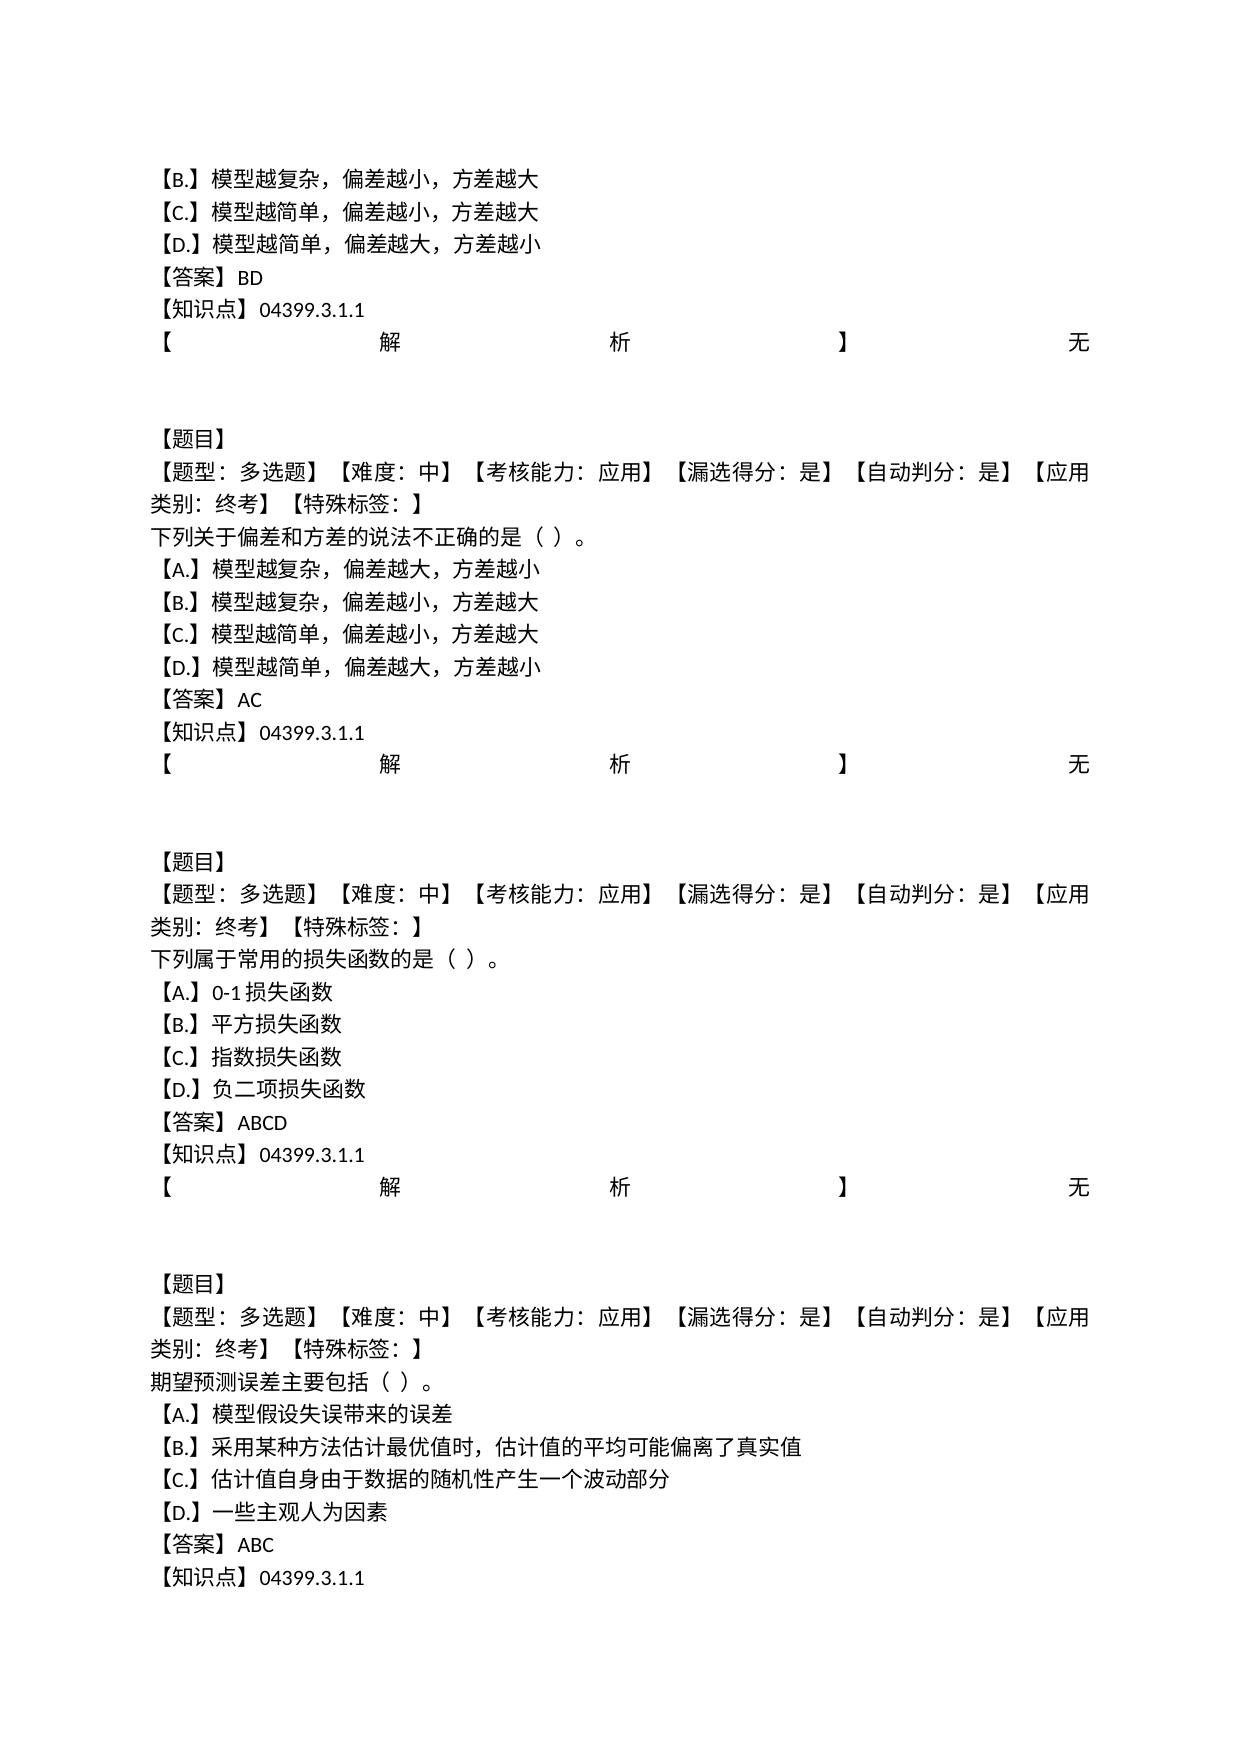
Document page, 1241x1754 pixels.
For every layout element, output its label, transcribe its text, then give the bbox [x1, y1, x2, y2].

text 下列属于常用的损失函数的是（ ）。 [150, 942, 1090, 974]
text 【D.】负二项损失函数 [150, 1072, 1090, 1104]
text 【题目】 [150, 1267, 1090, 1299]
text 【C.】指数损失函数 [150, 1039, 1090, 1072]
text 【知识点】04399.3.1.1 [150, 292, 1090, 324]
text 【解析】无 [150, 1169, 1090, 1234]
text 【D.】模型越简单，偏差越大，方差越小 [150, 649, 1090, 682]
text 【答案】ABC [150, 1527, 1090, 1559]
text 下列关于偏差和方差的说法不正确的是（ ）。 [150, 519, 1090, 552]
text 【A.】模型假设失误带来的误差 [150, 1397, 1090, 1429]
text 【C.】估计值自身由于数据的随机性产生一个波动部分 [150, 1462, 1090, 1494]
text 【解析】无 [150, 324, 1090, 389]
text 【知识点】04399.3.1.1 [150, 1137, 1090, 1169]
text 【答案】ABCD [150, 1104, 1090, 1137]
text 【B.】模型越复杂，偏差越小，方差越大 [150, 584, 1090, 617]
text 【C.】模型越简单，偏差越小，方差越大 [150, 194, 1090, 227]
text 【答案】BD [150, 259, 1090, 292]
text 【题目】 [150, 844, 1090, 877]
text 【D.】模型越简单，偏差越大，方差越小 [150, 227, 1090, 259]
text 【知识点】04399.3.1.1 [150, 1559, 1090, 1592]
text 期望预测误差主要包括（ ）。 [150, 1364, 1090, 1397]
text 【知识点】04399.3.1.1 [150, 714, 1090, 747]
text 【A.】0-1损失函数 [150, 974, 1090, 1007]
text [150, 454, 1090, 519]
text 【题型：多选题】【难度：中】【考核能力：应用】【漏选得分：是】【自动判分：是】【应用类别：终考】【特殊标签：】 [150, 877, 1090, 942]
text 【题目】 [150, 422, 1090, 454]
text 【D.】一些主观人为因素 [150, 1494, 1090, 1527]
text 【B.】采用某种方法估计最优值时，估计值的平均可能偏离了真实值 [150, 1429, 1090, 1462]
text 【B.】平方损失函数 [150, 1007, 1090, 1039]
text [150, 1299, 1090, 1364]
text 【B.】模型越复杂，偏差越小，方差越大 [150, 162, 1090, 194]
text 【答案】AC [150, 682, 1090, 714]
text 【A.】模型越复杂，偏差越大，方差越小 [150, 552, 1090, 584]
text 【解析】无 [150, 747, 1090, 812]
text 【C.】模型越简单，偏差越小，方差越大 [150, 617, 1090, 649]
